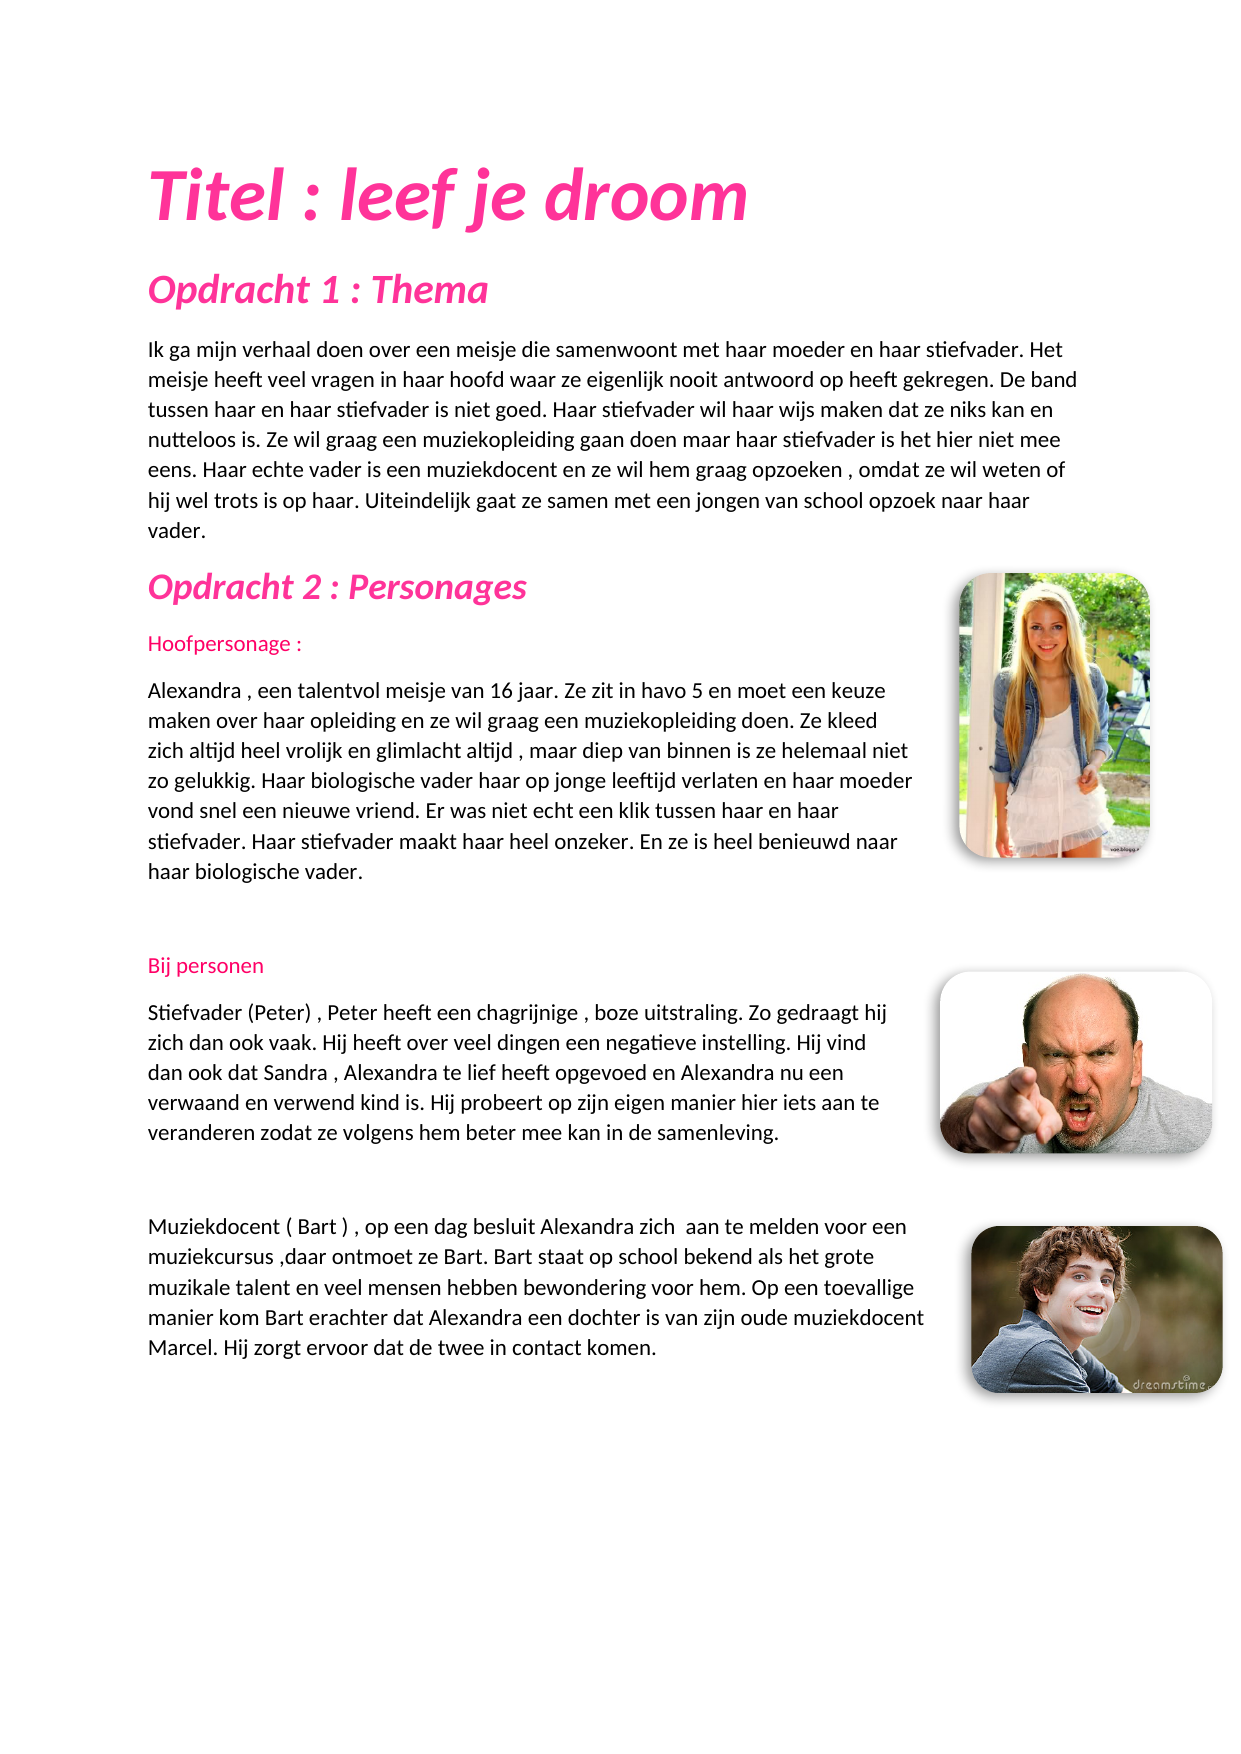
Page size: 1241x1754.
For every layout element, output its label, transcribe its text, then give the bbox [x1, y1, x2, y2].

text Muziekdocent ( Bart ) , op een dag besluit Alexandra zich aan te melden voor een muziekcursus ,daar ontmoet ze Bart. Bart staat op school bekend als het grote muzikale talent en veel mensen hebben bewondering voor hem. Op een toevallige manier kom Bart erachter dat Alexandra een dochter is van zijn oude muziekdocent Marcel. Hij zorgt ervoor dat de twee in contact komen. [148, 1212, 1093, 1361]
text Alexandra , een talentvol meisje van 16 jaar. Ze zit in havo 5 en moet een keuze maken over haar opleiding en ze wil graag een muziekopleiding doen. Ze kleed zich altijd heel vrolijk en glimlacht altijd , maar diep van binnen is ze helemaal niet zo gelukkig. Haar biologische vader haar op jonge leeftijd verlaten en haar moeder vond snel een nieuwe vriend. Er was niet echt een klik tussen haar en haar stiefvader. Haar stiefvader maakt haar heel onzeker. En ze is heel benieuwd naar haar biologische vader. [148, 676, 1093, 885]
picture [959, 573, 1150, 858]
text Opdracht 2 : Personages [148, 563, 1093, 609]
text Titel : leef je droom [148, 148, 1093, 239]
picture [971, 1226, 1223, 1393]
text Opdracht 1 : Thema [148, 263, 1093, 314]
text Bij personen [148, 951, 1093, 979]
text Stiefvader (Peter) , Peter heeft een chagrijnige , boze uitstraling. Zo gedraagt hij zich dan ook vaak. Hij heeft over veel dingen een negatieve instelling. Hij vind dan ook dat Sandra , Alexandra te lief heeft opgevoed en Alexandra nu een verwaand en verwend kind is. Hij probeert op zijn eigen manier hier iets aan te veranderen zodat ze volgens hem beter mee kan in de samenleving. [148, 998, 932, 1147]
text Hoofpersonage : [148, 629, 945, 657]
text Ik ga mijn verhaal doen over een meisje die samenwoont met haar moeder en haar stiefvader. Het meisje heeft veel vragen in haar hoofd waar ze eigenlijk nooit antwoord op heeft gekregen. De band tussen haar en haar stiefvader is niet goed. Haar stiefvader wil haar wijs maken dat ze niks kan en nutteloos is. Ze wil graag een muziekopleiding gaan doen maar haar stiefvader is het hier niet mee eens. Haar echte vader is een muziekdocent en ze wil hem graag opzoeken , omdat ze wil weten of hij wel trots is op haar. Uiteindelijk gaat ze samen met een jongen van school opzoek naar haar vader. [148, 335, 1093, 544]
picture [940, 971, 1213, 1154]
